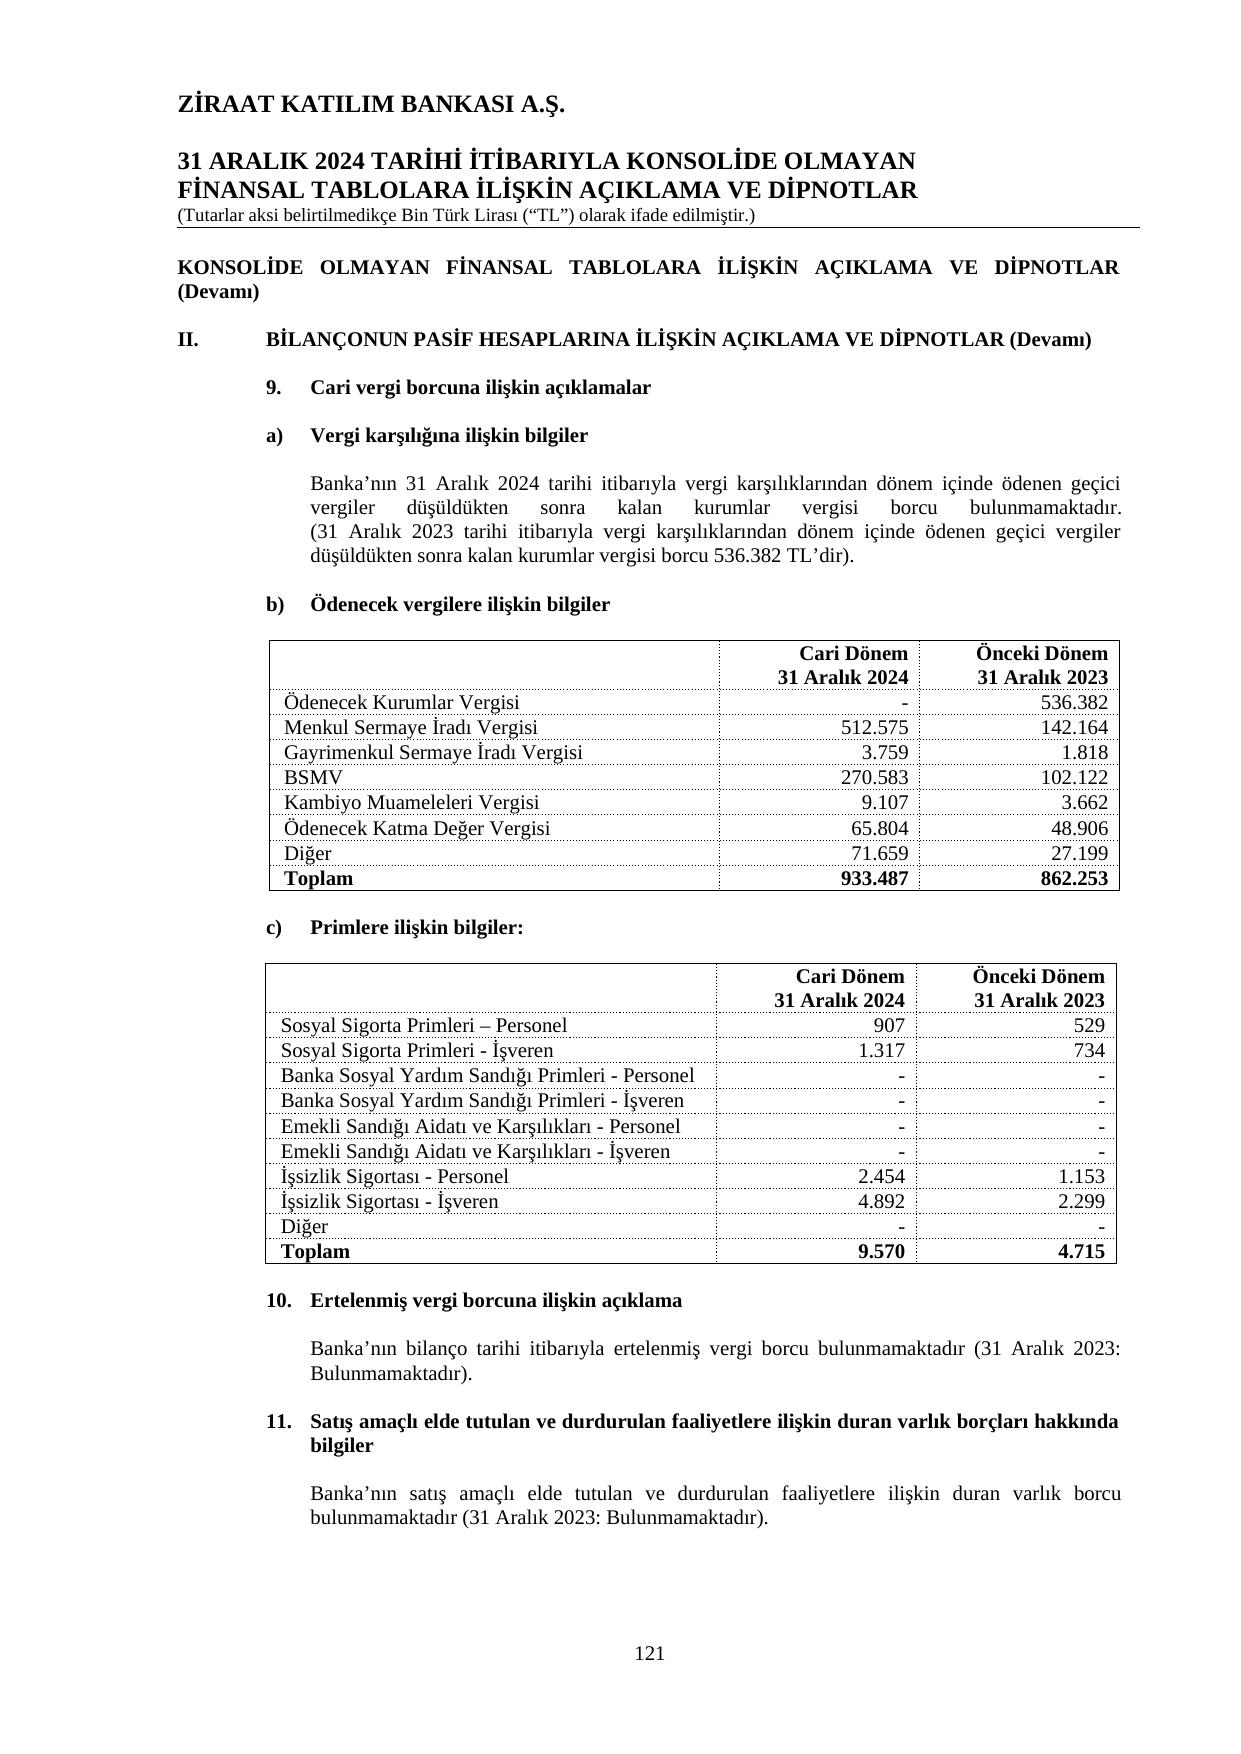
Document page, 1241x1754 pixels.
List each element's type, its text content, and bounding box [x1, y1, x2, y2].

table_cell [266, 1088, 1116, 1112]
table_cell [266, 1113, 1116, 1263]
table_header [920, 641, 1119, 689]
text II. BİLANÇONUN PASİF HESAPLARINA İLİŞKİN AÇIKLAMA VE DİPNOTLAR (Devamı) [177, 327, 1122, 351]
text 9. Cari vergi borcuna ilişkin açıklamalar [266, 375, 1122, 399]
list KONSOLİDE OLMAYAN FİNANSAL TABLOLARA İLİŞKİN AÇIKLAMA VE DİPNOTLAR (Devamı) [177, 255, 1120, 303]
text 11. Satış amaçlı elde tutulan ve durdurulan faaliyetlere ilişkin duran varlık borçları hakkında bilgiler [266, 1408, 1120, 1457]
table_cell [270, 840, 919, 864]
text Banka’nın satış amaçlı elde tutulan ve durdurulan faaliyetlere ilişkin duran varlık borcu bulunmamaktadır (31 Aralık 2023: Bulunmamaktadır). [310, 1481, 1122, 1529]
text 10. Ertelenmiş vergi borcuna ilişkin açıklama [266, 1288, 1122, 1312]
text Banka’nın bilanço tarihi itibarıyla ertelenmiş vergi borcu bulunmamaktadır (31 Aralık 2023: Bulunmamaktadır). [310, 1336, 1122, 1384]
text c) Primlere ilişkin bilgiler: [266, 915, 1122, 939]
text a) Vergi karşılığına ilişkin bilgiler [266, 423, 1122, 447]
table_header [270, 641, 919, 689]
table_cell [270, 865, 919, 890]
text Banka’nın 31 Aralık 2024 tarihi itibarıyla vergi karşılıklarından dönem içinde ödenen geçici vergiler düşüldükten sonra kalan kurumlar vergisi borcu bulunmamaktadır. (31 Aralık 2023 tarihi itibarıyla vergi karşılıklarından dönem içinde ödenen geçici vergiler düşüldükten sonra kalan kurumlar vergisi borcu 536.382 TL’dir). [310, 471, 1122, 567]
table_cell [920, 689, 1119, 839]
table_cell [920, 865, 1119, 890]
text b) Ödenecek vergilere ilişkin bilgiler [266, 592, 1122, 616]
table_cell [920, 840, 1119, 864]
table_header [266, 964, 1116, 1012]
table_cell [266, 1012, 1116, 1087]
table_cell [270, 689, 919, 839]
